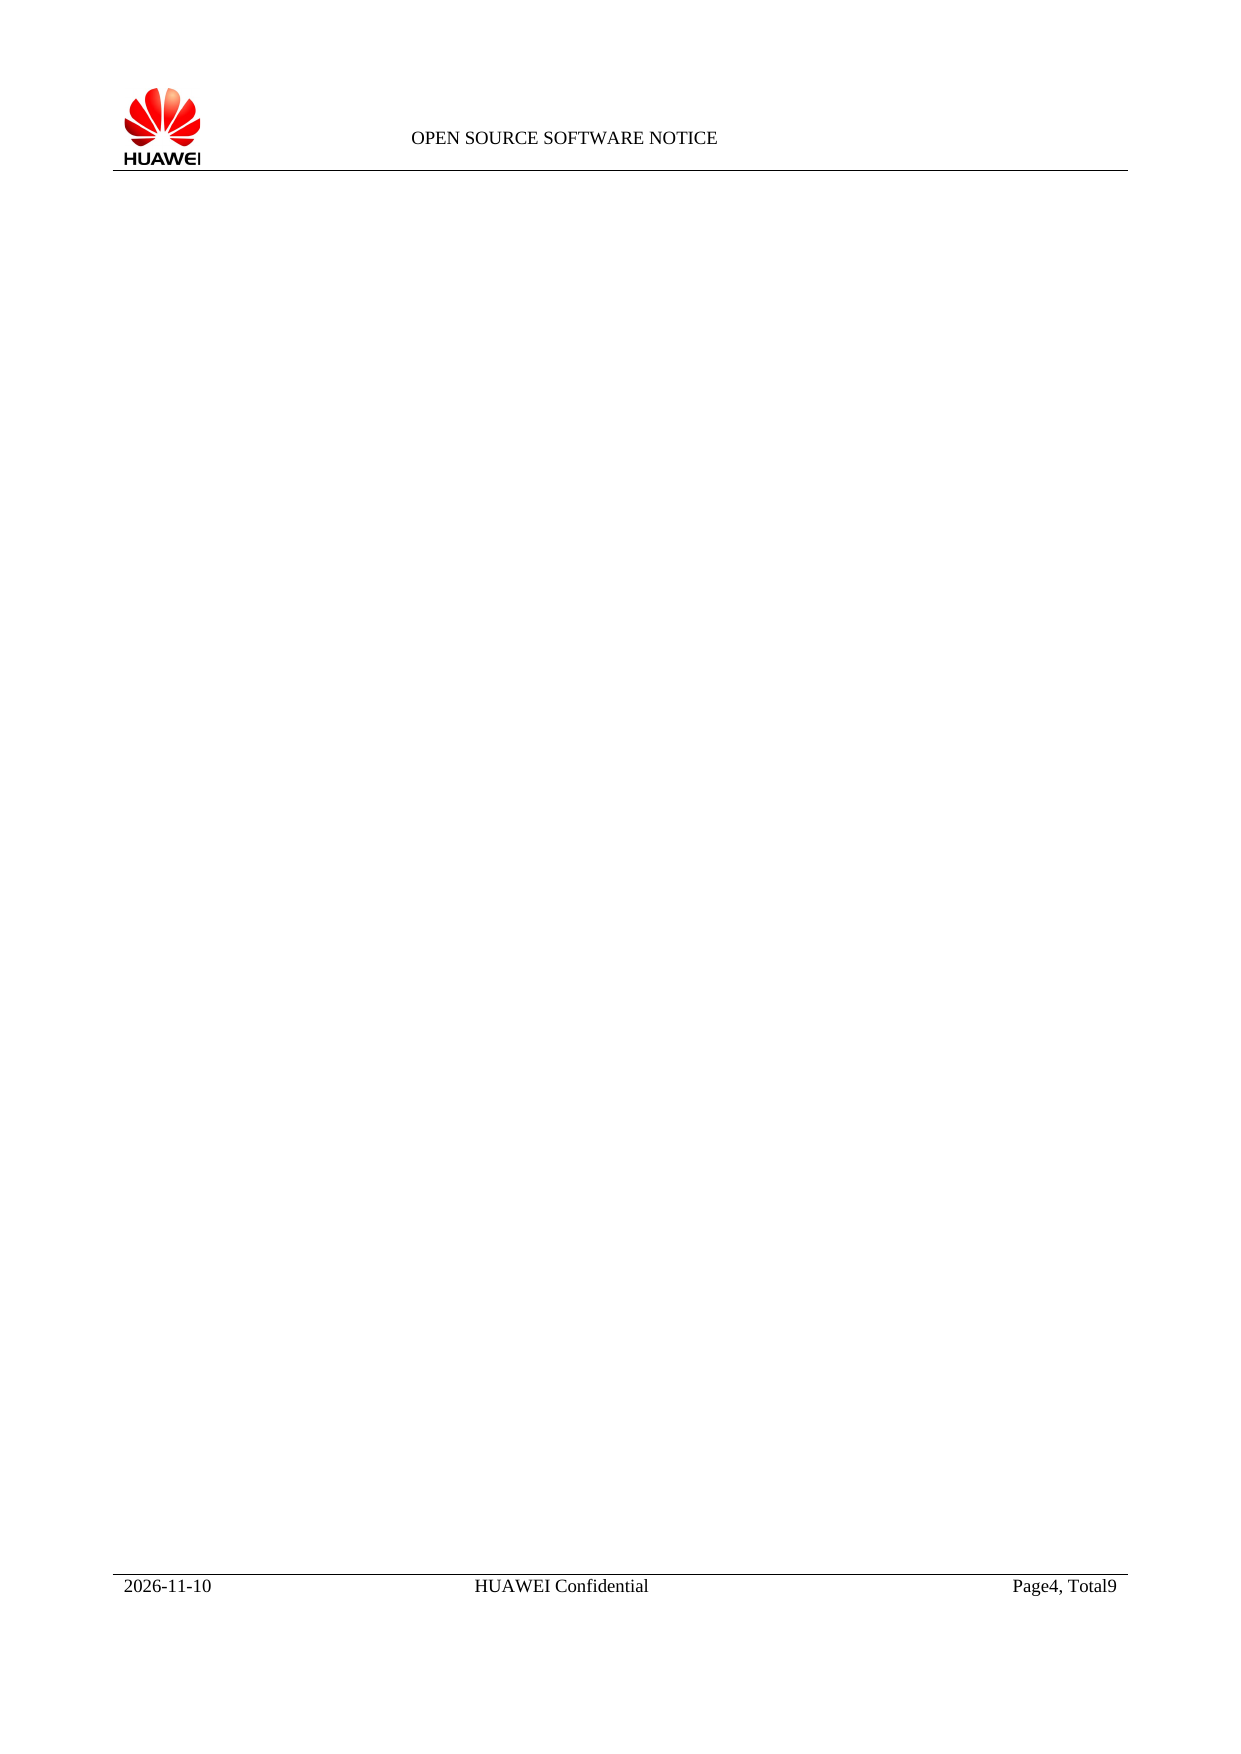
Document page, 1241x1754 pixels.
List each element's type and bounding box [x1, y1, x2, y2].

picture [124, 88, 201, 165]
